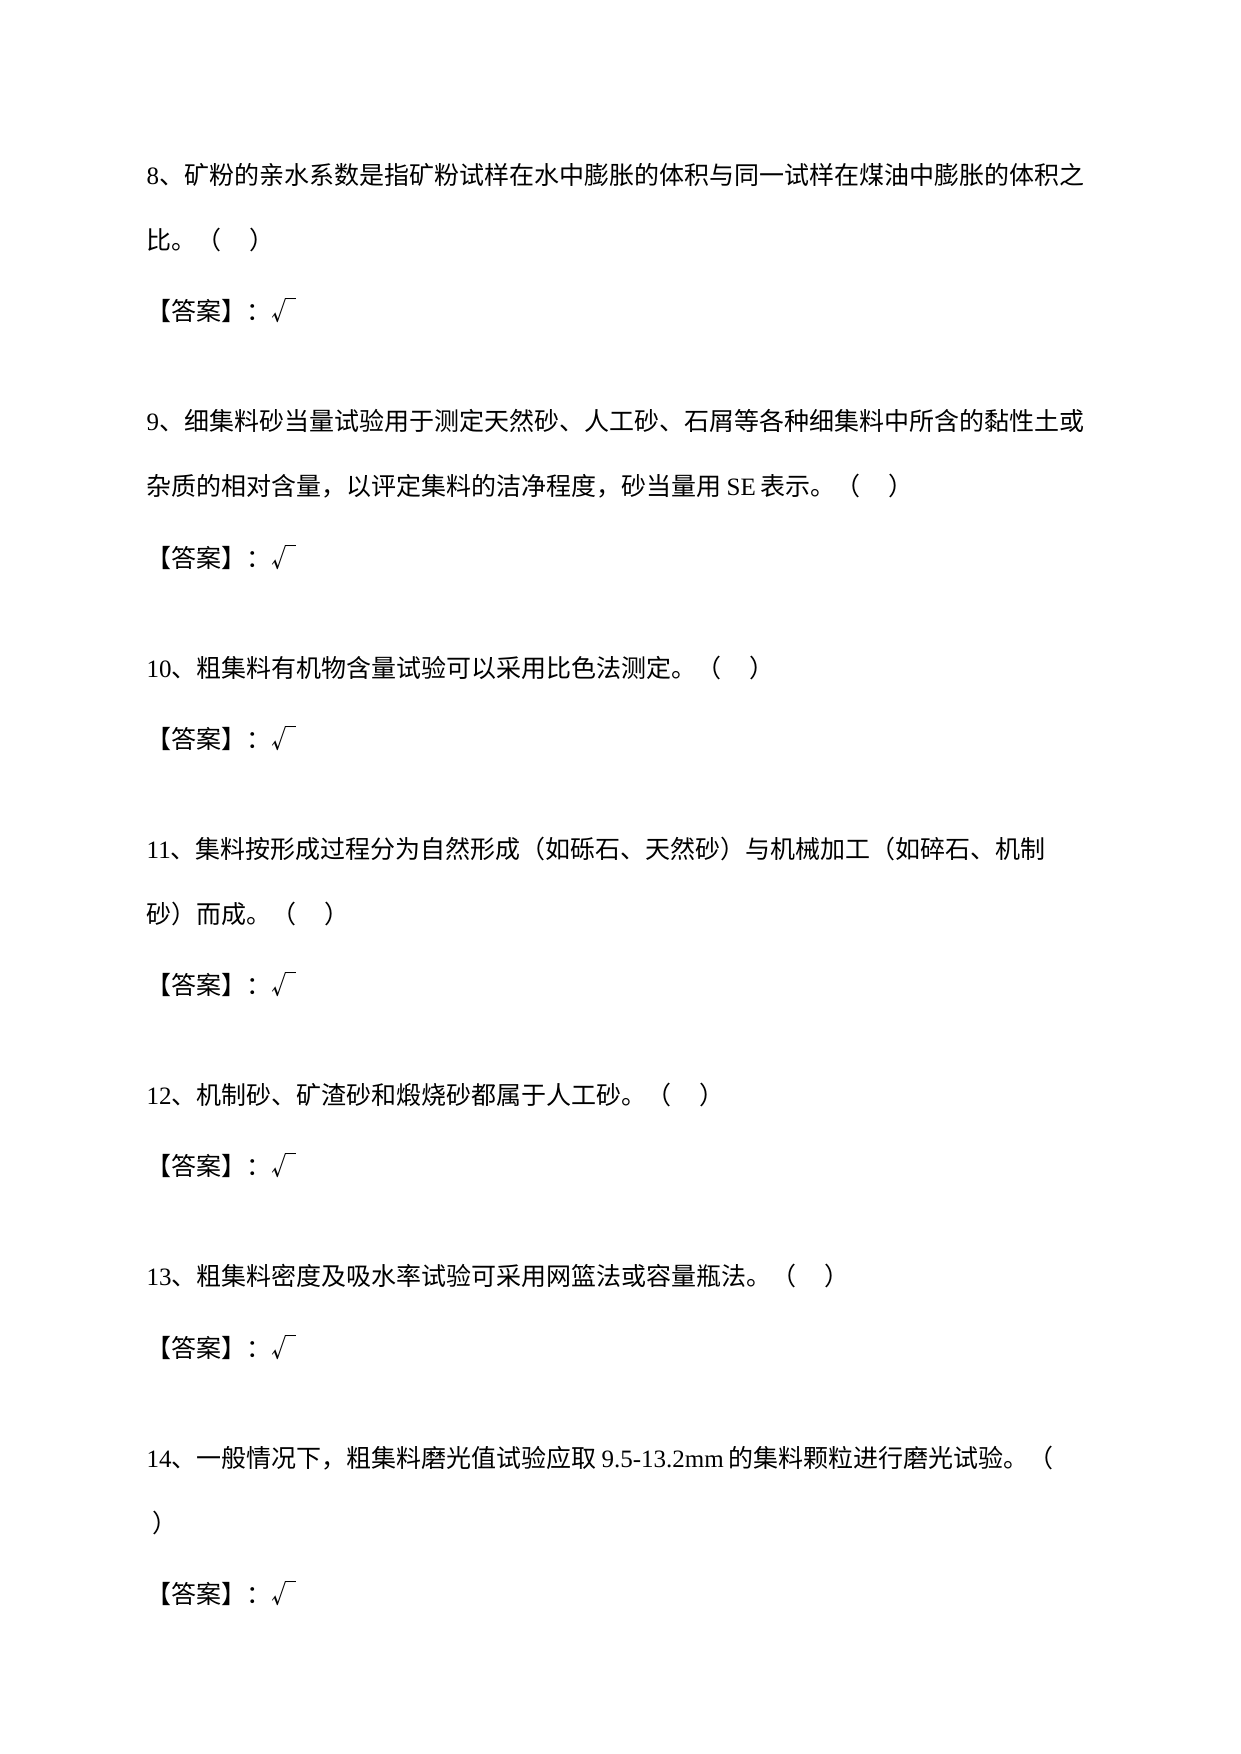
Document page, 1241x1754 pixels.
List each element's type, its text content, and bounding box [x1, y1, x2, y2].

text 【答案】：√ [146, 705, 1094, 770]
text 10、粗集料有机物含量试验可以采用比色法测定。（ ） [146, 634, 1094, 699]
text 13、粗集料密度及吸水率试验可采用网篮法或容量瓶法。（ ） [146, 1242, 1094, 1307]
text 【答案】：√ [146, 1314, 1094, 1379]
text 【答案】：√ [146, 951, 1094, 1016]
text 【答案】：√ [146, 524, 1094, 589]
text 【答案】：√ [146, 1132, 1094, 1197]
text 【答案】：√ [146, 1560, 1094, 1625]
text 【答案】：√ [146, 277, 1094, 342]
text 14、一般情况下，粗集料磨光值试验应取9.5-13.2mm的集料颗粒进行磨光试验。（ ） [146, 1424, 1094, 1554]
text 12、机制砂、矿渣砂和煅烧砂都属于人工砂。（ ） [146, 1061, 1094, 1126]
text 9、细集料砂当量试验用于测定天然砂、人工砂、石屑等各种细集料中所含的黏性土或杂质的相对含量，以评定集料的洁净程度，砂当量用SE表示。（ ） [146, 387, 1094, 517]
text 11、集料按形成过程分为自然形成（如砾石、天然砂）与机械加工（如碎石、机制砂）而成。（ ） [146, 815, 1094, 945]
text 8、矿粉的亲水系数是指矿粉试样在水中膨胀的体积与同一试样在煤油中膨胀的体积之比。（ ） [146, 141, 1094, 271]
